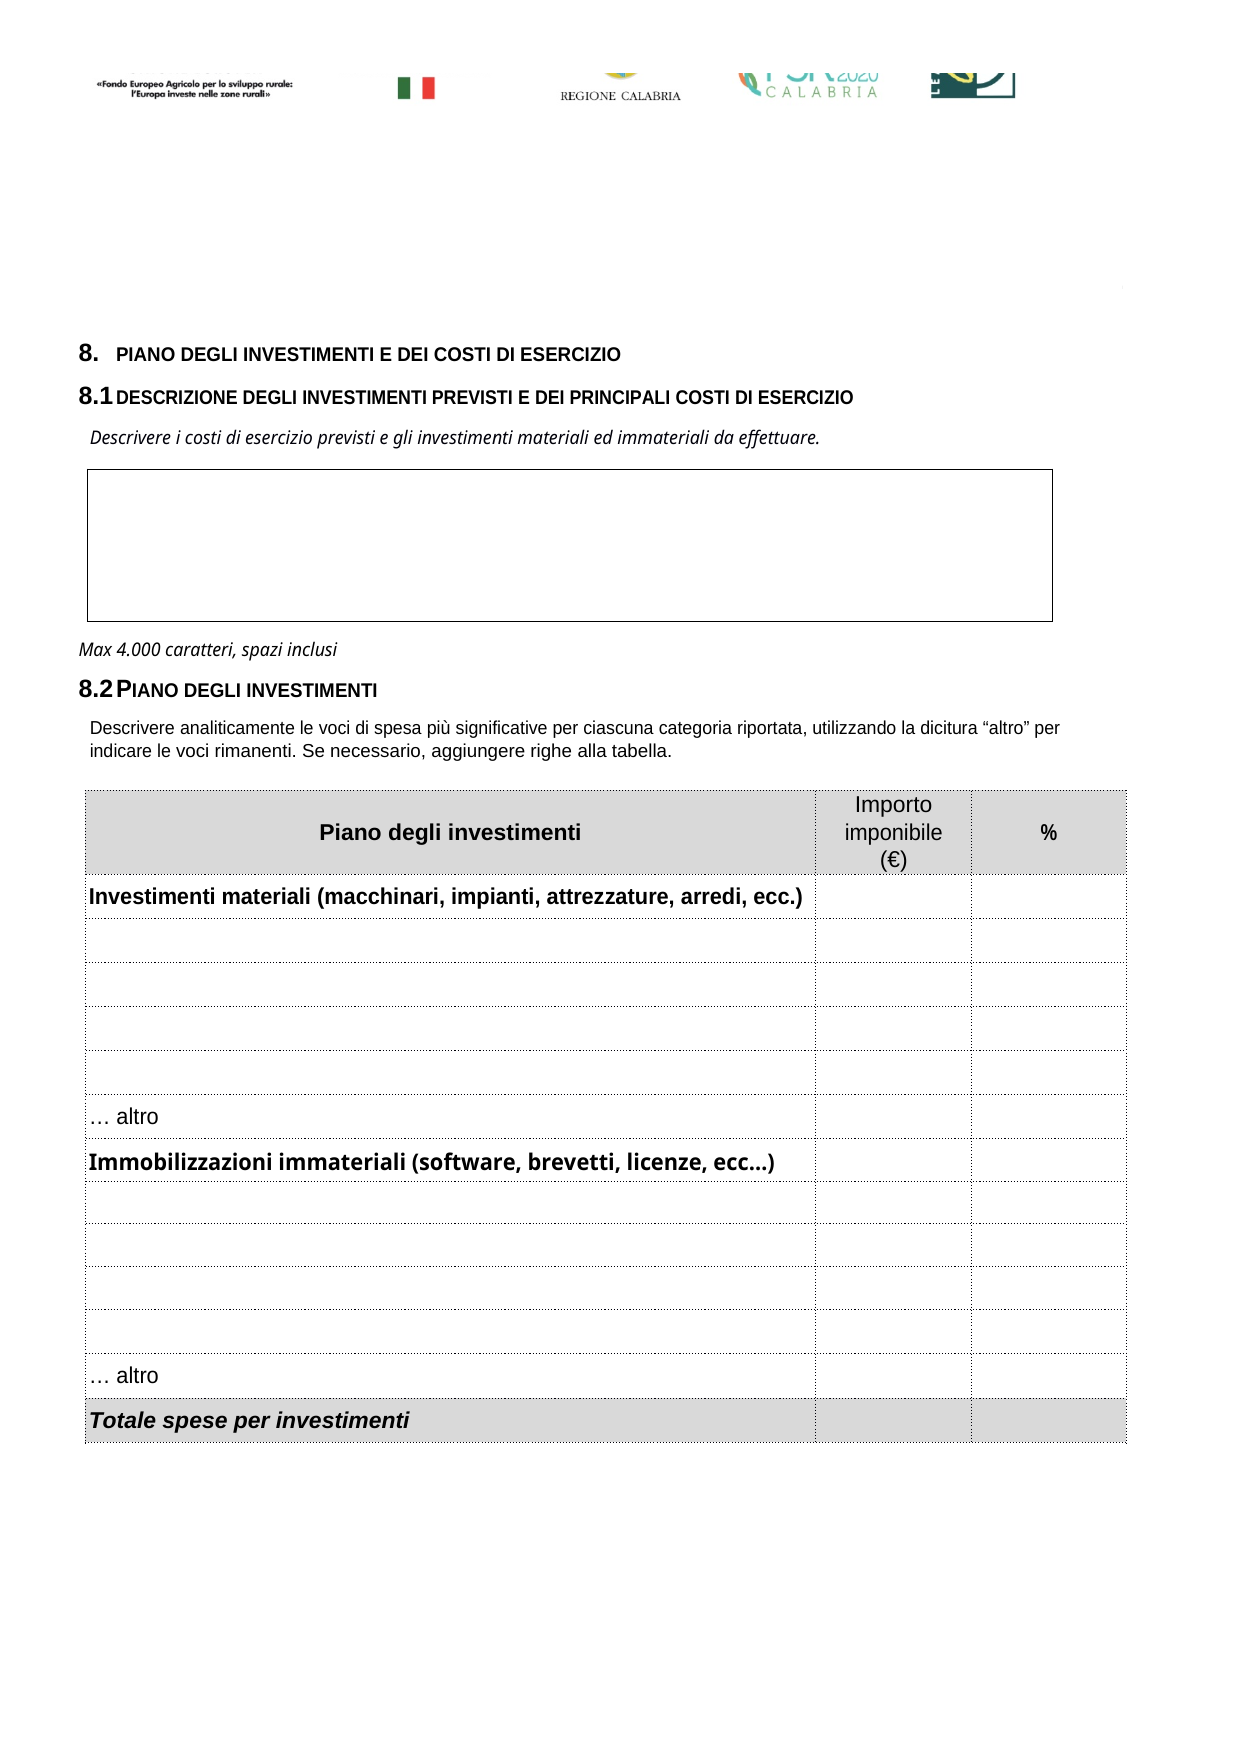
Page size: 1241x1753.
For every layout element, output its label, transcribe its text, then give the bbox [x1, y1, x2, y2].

table_header Importo imponibile (€) [815, 790, 971, 874]
table_cell [971, 1353, 1126, 1398]
table_cell [815, 1353, 971, 1398]
text Descrivere analiticamente le voci di spesa più significative per ciascuna categoria riportata, utilizzando la dicitura “altro” per indicare le voci rimanenti. Se necessario, aggiungere righe alla tabella. [89, 717, 1124, 761]
table_cell [85, 962, 815, 1006]
table_cell [85, 1181, 815, 1223]
table_cell [971, 874, 1126, 918]
text Descrivere i costi di esercizio previsti e gli investimenti materiali ed immateriali da effettuare. [89, 424, 1186, 449]
table_cell [85, 1006, 815, 1050]
table_cell [815, 1266, 971, 1308]
subtitle PIANO DEGLI INVESTIMENTI [78, 674, 1186, 702]
table_cell [85, 1266, 815, 1308]
table_cell [971, 918, 1126, 962]
table_cell [815, 962, 971, 1006]
table_cell Totale spese per investimenti [85, 1398, 815, 1442]
table_cell [971, 1223, 1126, 1266]
table_cell Immobilizzazioni immateriali (software, brevetti, licenze, ecc…) [85, 1138, 815, 1181]
table_cell [971, 1094, 1126, 1138]
table_cell [85, 918, 815, 962]
table_cell [971, 1050, 1126, 1094]
table_cell [815, 1223, 971, 1266]
table_cell [815, 1006, 971, 1050]
table_cell [815, 1181, 971, 1223]
table_cell [85, 1223, 815, 1266]
table_cell [815, 1138, 971, 1181]
table_cell [815, 918, 971, 962]
table_cell [85, 1309, 815, 1353]
table_cell [971, 962, 1126, 1006]
table_cell [815, 1309, 971, 1353]
table_cell Investimenti materiali (macchinari, impianti, attrezzature, arredi, ecc.) [85, 874, 815, 918]
subtitle PIANO DEGLI INVESTIMENTI E DEI COSTI DI ESERCIZIO [78, 338, 1186, 367]
table_cell [971, 1181, 1126, 1223]
table_cell … altro [85, 1094, 815, 1138]
table_cell [815, 1050, 971, 1094]
table_header [88, 470, 1052, 621]
list DESCRIZIONE DEGLI INVESTIMENTI PREVISTI E DEI PRINCIPALI COSTI DI ESERCIZIO [78, 381, 1186, 410]
table_cell [85, 1050, 815, 1094]
table_cell [815, 1398, 971, 1442]
table_cell [971, 1006, 1126, 1050]
table_cell [815, 1094, 971, 1138]
table_header Piano degli investimenti [85, 790, 815, 874]
table_cell [971, 1398, 1126, 1442]
table_cell [971, 1309, 1126, 1353]
table_cell [971, 1138, 1126, 1181]
table_cell [815, 874, 971, 918]
picture [54, 73, 1058, 134]
text Max 4.000 caratteri, spazi inclusi [78, 641, 1186, 660]
table_header % [971, 790, 1126, 874]
table_cell [971, 1266, 1126, 1308]
table_cell … altro [85, 1353, 815, 1398]
